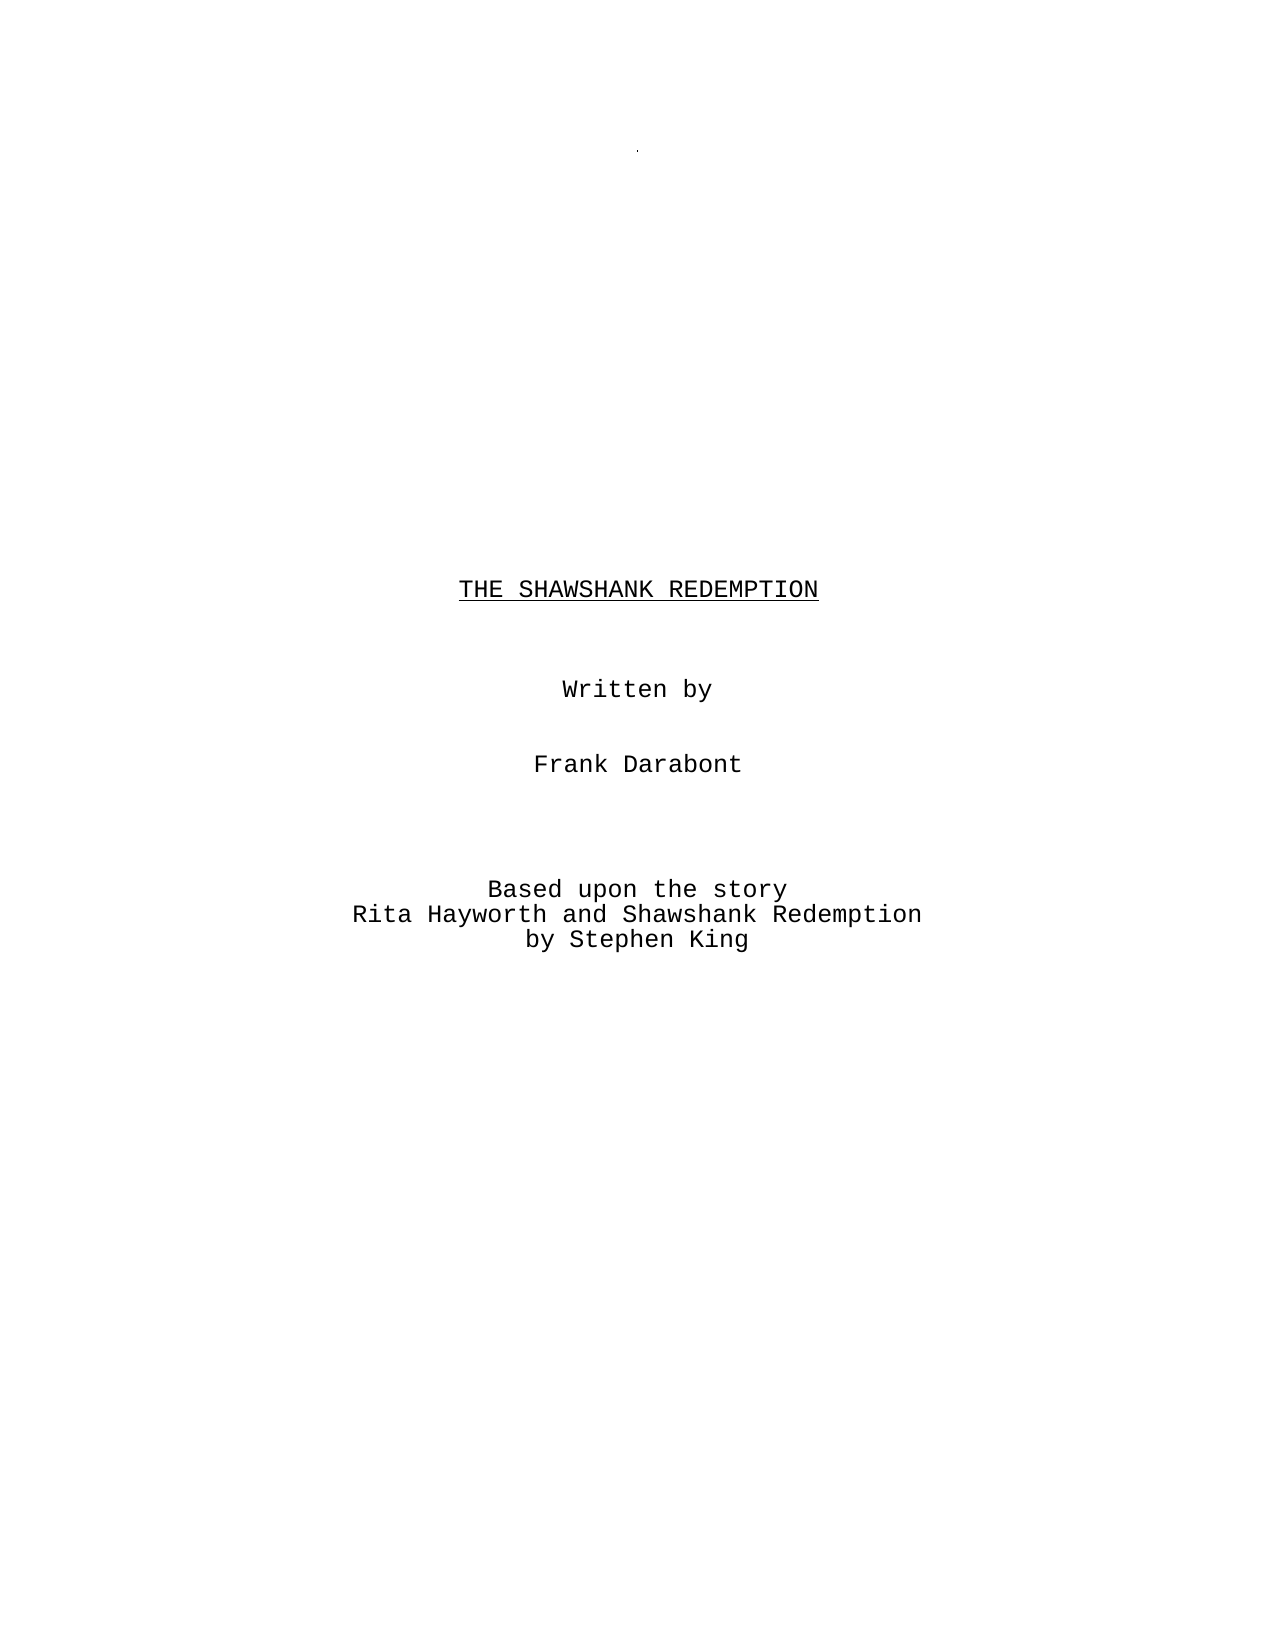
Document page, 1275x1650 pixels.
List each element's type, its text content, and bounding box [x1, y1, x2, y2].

text by Stephen King [525, 927, 1087, 952]
text Rita Hayworth and Shawshank Redemption [352, 902, 1087, 927]
text Frank Darabont [533, 752, 1087, 777]
text THE SHAWSHANK REDEMPTION [458, 577, 1087, 602]
text Based upon the story [487, 877, 1087, 902]
text Written by [562, 677, 1087, 702]
